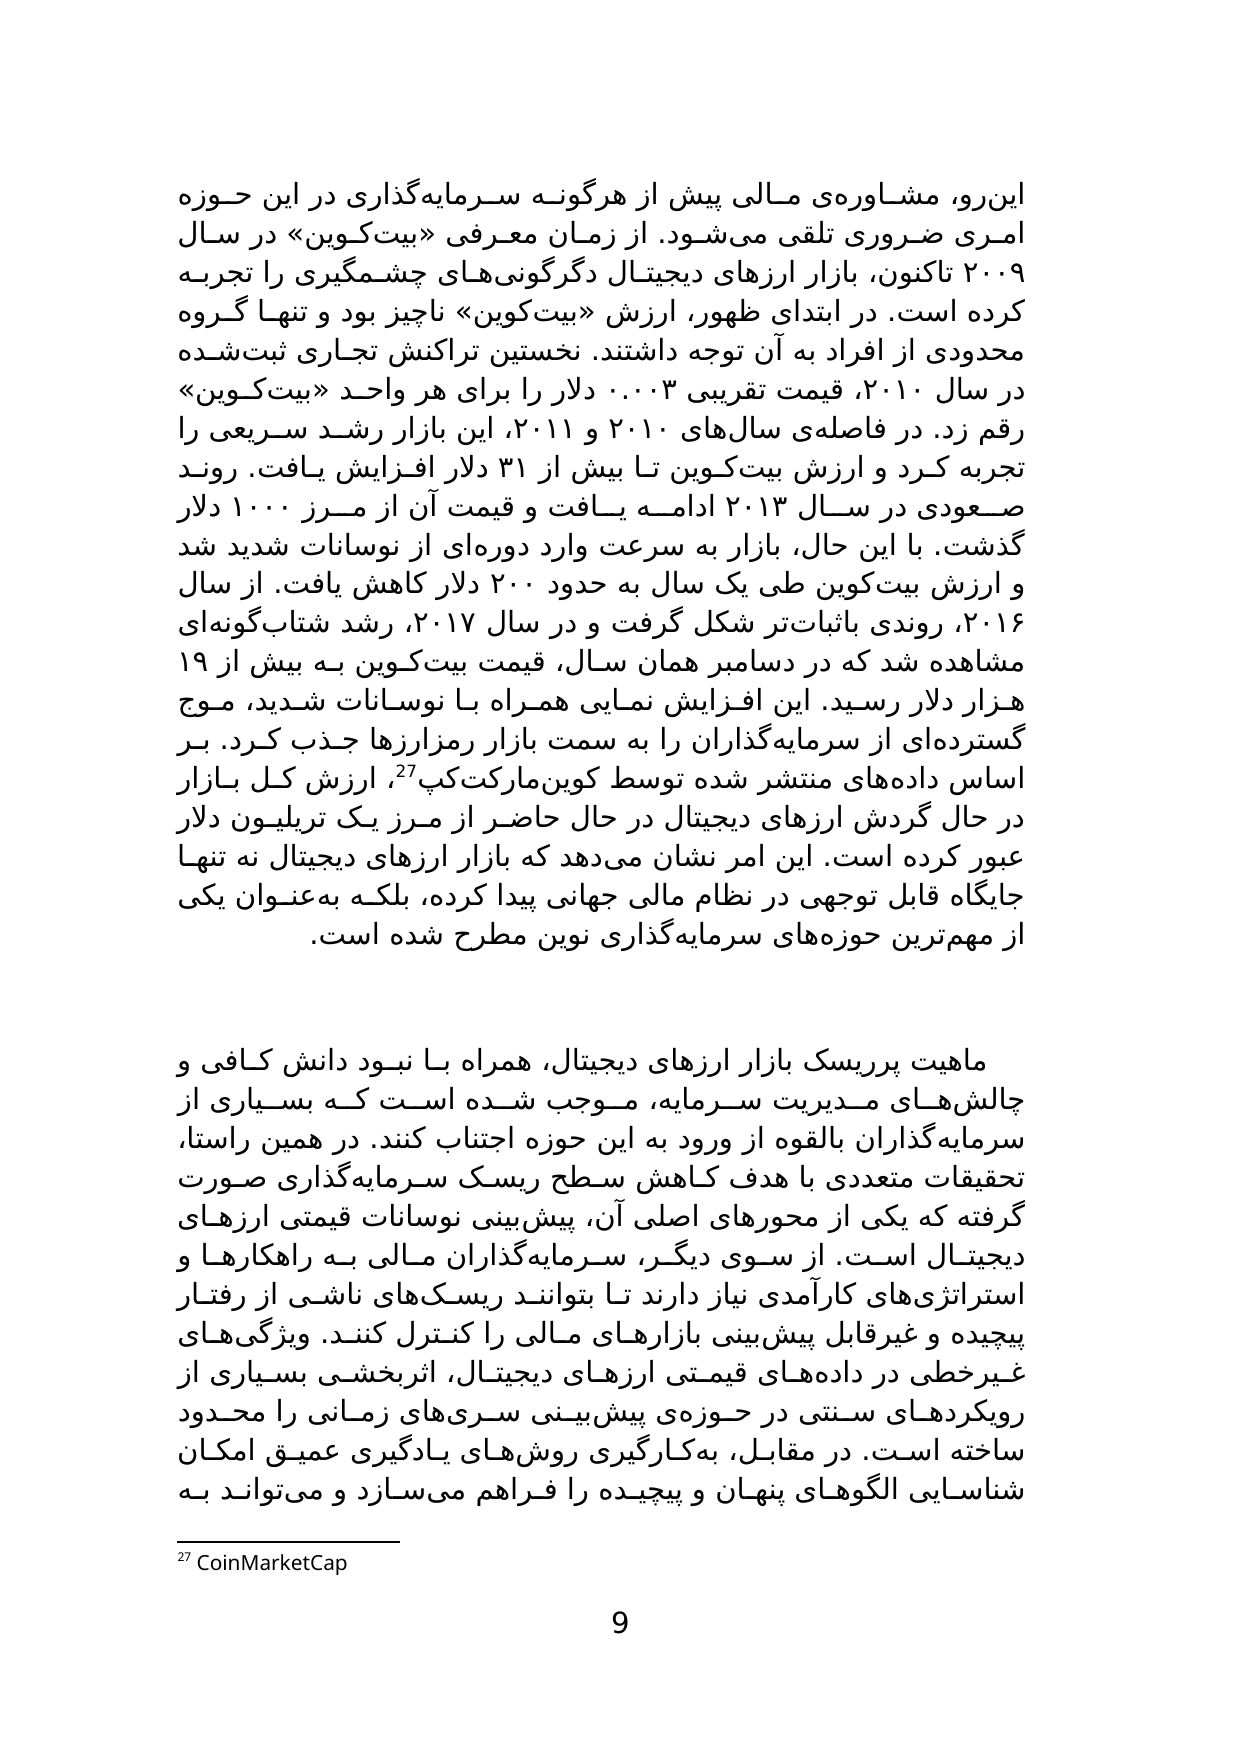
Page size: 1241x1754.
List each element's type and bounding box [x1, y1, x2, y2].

text [177, 177, 1026, 951]
text [177, 1044, 1026, 1506]
